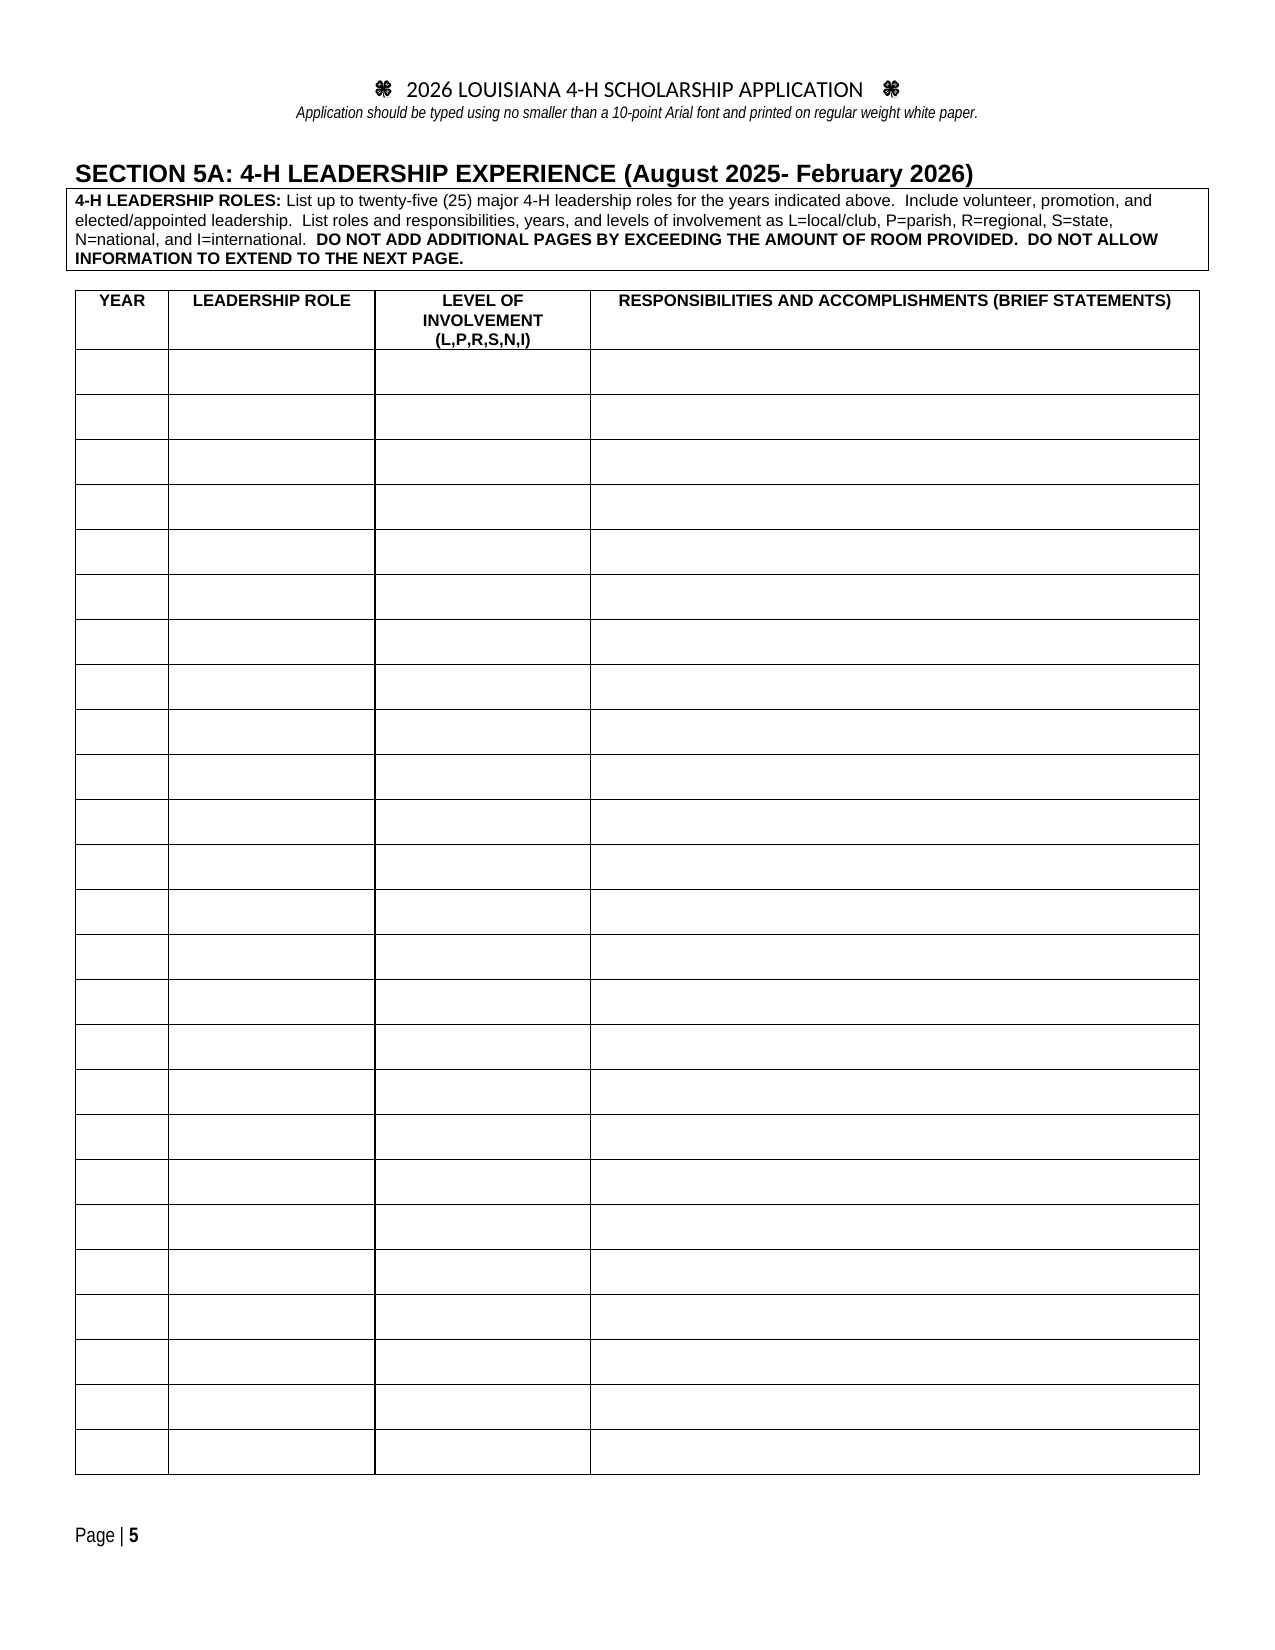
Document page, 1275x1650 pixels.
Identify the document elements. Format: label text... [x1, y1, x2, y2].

table_cell [169, 440, 374, 484]
table_cell [76, 1340, 168, 1384]
table_cell [76, 350, 168, 394]
table_cell [376, 800, 590, 844]
picture [883, 80, 900, 98]
table_cell [376, 575, 590, 619]
table_cell [376, 1295, 590, 1339]
table_cell [376, 1205, 590, 1249]
table_cell [376, 980, 590, 1024]
table_header LEADERSHIP ROLE [169, 291, 374, 349]
table_cell [76, 1070, 168, 1114]
table_header LEVEL OF INVOLVEMENT (L,P,R,S,N,I) [376, 291, 590, 349]
table_cell [169, 665, 374, 709]
picture [375, 80, 392, 98]
table_cell [76, 1250, 168, 1294]
table_cell [76, 1115, 168, 1159]
table_cell [169, 1070, 374, 1114]
table_cell [376, 1160, 590, 1204]
table_cell [76, 1160, 168, 1204]
table_cell [76, 845, 168, 889]
table_cell [169, 1385, 374, 1429]
table_cell [376, 890, 590, 934]
table_cell [76, 575, 168, 619]
table_cell [376, 1385, 590, 1429]
table_cell [169, 845, 374, 889]
table_cell [591, 350, 1199, 394]
table_cell [376, 1340, 590, 1384]
table_cell [376, 935, 590, 979]
table_cell [169, 800, 374, 844]
table_cell [169, 1115, 374, 1159]
table_cell [376, 395, 590, 439]
table_cell [76, 1205, 168, 1249]
table_cell [591, 1250, 1199, 1294]
table_cell [169, 1295, 374, 1339]
table_cell [376, 1025, 590, 1069]
table_cell [76, 1385, 168, 1429]
table_cell [376, 1115, 590, 1159]
table_cell [76, 890, 168, 934]
table_cell [376, 665, 590, 709]
table_cell [591, 665, 1199, 709]
table_cell [376, 440, 590, 484]
table_cell [76, 665, 168, 709]
table_cell [591, 485, 1199, 529]
table_header YEAR [76, 291, 168, 349]
table_cell [591, 1070, 1199, 1114]
table_cell [169, 710, 374, 754]
table_cell [169, 980, 374, 1024]
table_cell [591, 800, 1199, 844]
table_cell [591, 1025, 1199, 1069]
table_cell [76, 620, 168, 664]
table_cell [591, 890, 1199, 934]
table_cell [169, 530, 374, 574]
table_cell [169, 575, 374, 619]
table_cell [591, 1340, 1199, 1384]
table_cell [169, 1250, 374, 1294]
table_cell [76, 800, 168, 844]
table_cell [169, 890, 374, 934]
table_cell [76, 755, 168, 799]
table_cell [376, 530, 590, 574]
table_cell [76, 1430, 168, 1474]
table_cell [376, 1250, 590, 1294]
table_cell [591, 1160, 1199, 1204]
table_header RESPONSIBILITIES AND ACCOMPLISHMENTS (BRIEF STATEMENTS) [591, 291, 1199, 349]
table_cell [591, 1115, 1199, 1159]
table_cell [591, 935, 1199, 979]
table_cell [591, 755, 1199, 799]
table_cell [76, 710, 168, 754]
table_cell [169, 485, 374, 529]
table_cell [376, 350, 590, 394]
table_cell [76, 485, 168, 529]
table_cell [376, 1430, 590, 1474]
table_cell [376, 710, 590, 754]
table_cell [169, 1025, 374, 1069]
table_cell [76, 935, 168, 979]
text 4-H LEADERSHIP ROLES: List up to twenty-five (25) major 4-H leadership roles for the years indicated above. Include volunteer, promotion, and elected/appointed leadership. List roles and responsibilities, years, and levels of involvement as L=local/club, P=parish, R=regional, S=state, N=national, and I=international. DO NOT ADD ADDITIONAL PAGES BY EXCEEDING THE AMOUNT OF ROOM PROVIDED. DO NOT ALLOW INFORMATION TO EXTEND TO THE NEXT PAGE. [67, 189, 1208, 270]
table_cell [376, 620, 590, 664]
table_cell [76, 1295, 168, 1339]
table_cell [591, 575, 1199, 619]
table_cell [591, 1205, 1199, 1249]
table_cell [76, 1025, 168, 1069]
table_cell [169, 1430, 374, 1474]
table_cell [169, 620, 374, 664]
table_cell [169, 350, 374, 394]
table_cell [376, 1070, 590, 1114]
table_cell [169, 935, 374, 979]
table_cell [76, 530, 168, 574]
table_cell [169, 755, 374, 799]
table_cell [169, 1340, 374, 1384]
table_cell [591, 1430, 1199, 1474]
table_cell [591, 710, 1199, 754]
table_cell [169, 395, 374, 439]
table_cell [591, 530, 1199, 574]
table_cell [376, 485, 590, 529]
table_cell [591, 620, 1199, 664]
table_cell [591, 440, 1199, 484]
table_cell [376, 845, 590, 889]
table_cell [169, 1205, 374, 1249]
table_cell [376, 755, 590, 799]
table_cell [591, 980, 1199, 1024]
table_cell [591, 1295, 1199, 1339]
table_cell [76, 440, 168, 484]
subtitle SECTION 5A: 4-H LEADERSHIP EXPERIENCE (August 2025- February 2026) [75, 159, 1200, 188]
table_cell [591, 845, 1199, 889]
table_cell [76, 395, 168, 439]
table_cell [591, 1385, 1199, 1429]
table_cell [169, 1160, 374, 1204]
table_cell [76, 980, 168, 1024]
table_cell [591, 395, 1199, 439]
